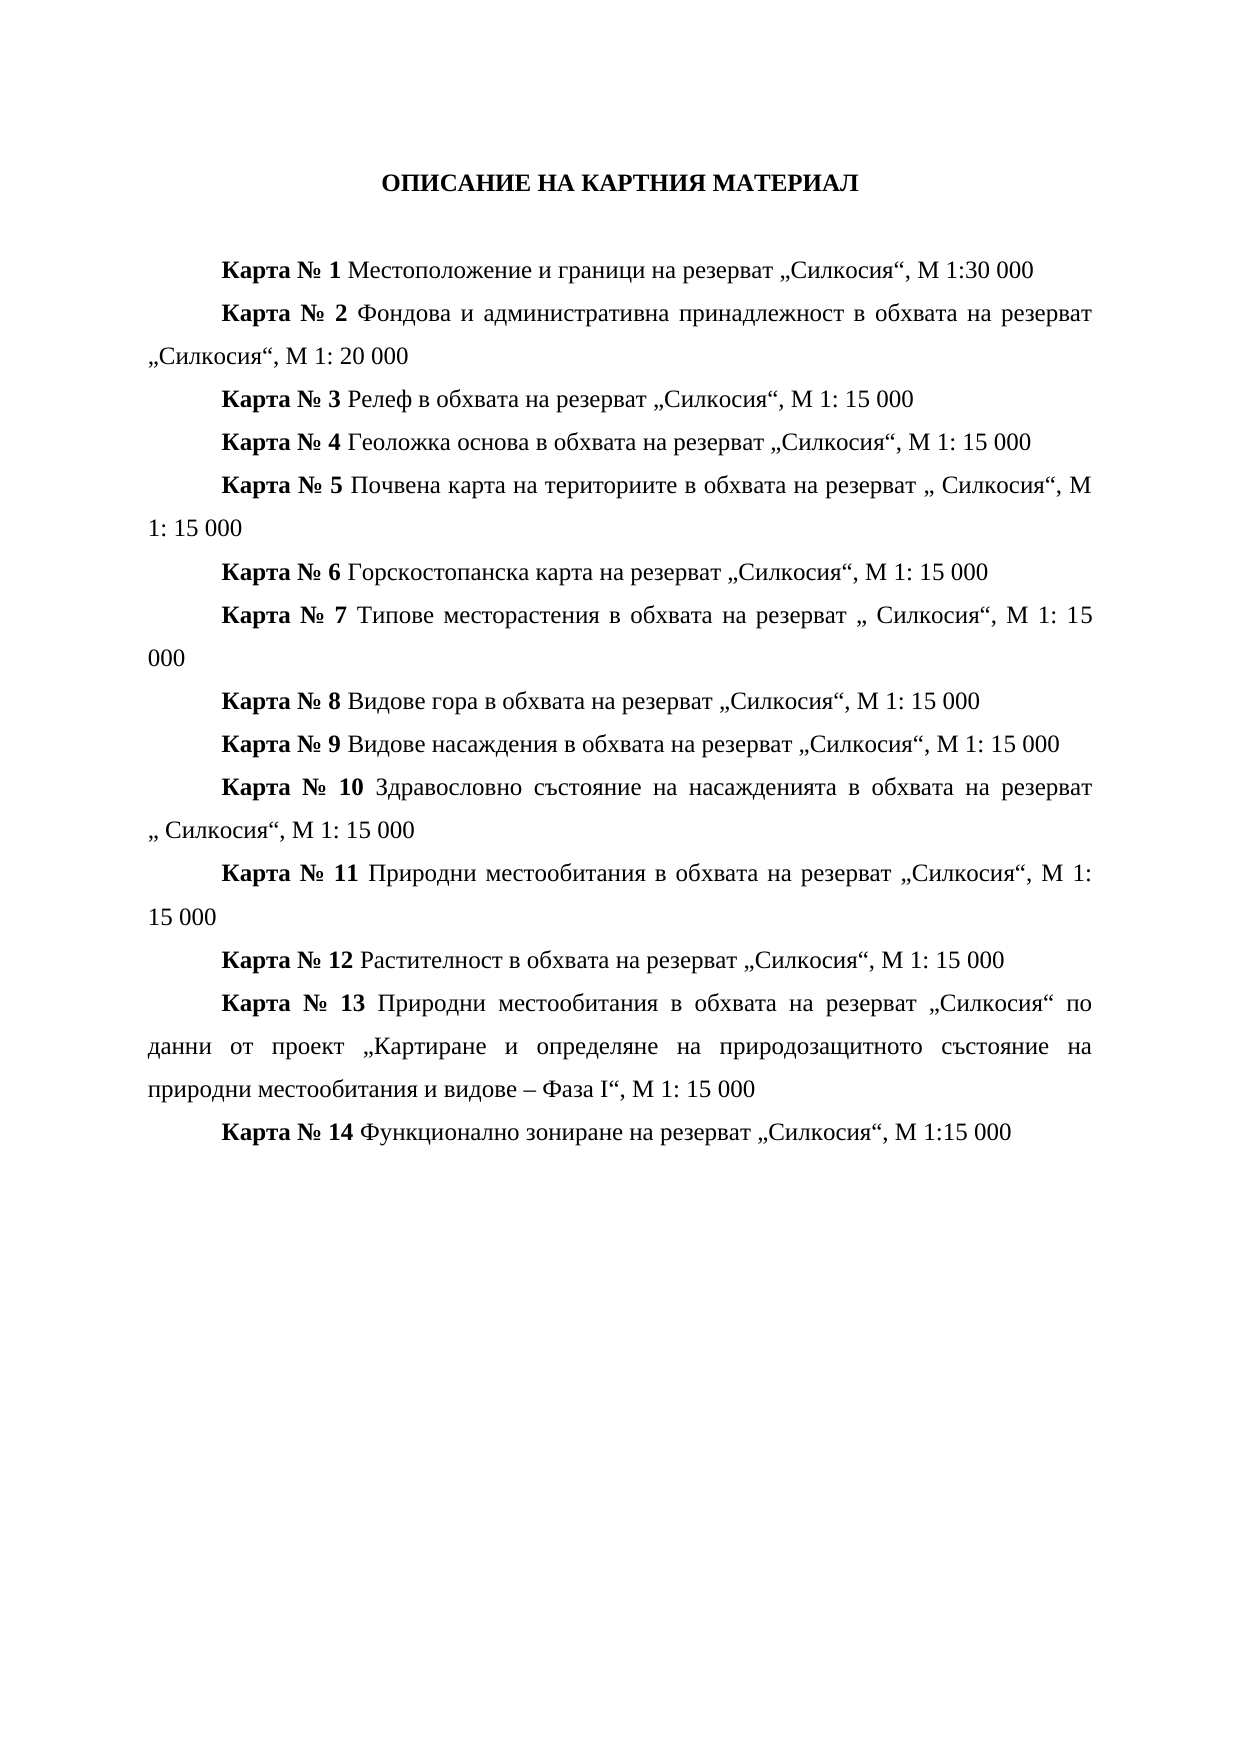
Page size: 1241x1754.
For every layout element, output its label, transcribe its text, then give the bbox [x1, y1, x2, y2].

list Карта № 7 Типове месторастения в обхвата на резерват „ Силкосия“, М 1: 15 000 [148, 600, 1093, 672]
list Карта № 2 Фондова и административна принадлежност в обхвата на резерват „Силкосия“, М 1: 20 000 [148, 298, 1093, 370]
list Карта № 5 Почвена карта на териториите в обхвата на резерват „ Силкосия“, М 1: 15 000 [148, 470, 1093, 542]
list Карта № 6 Горскостопанска карта на резерват „Силкосия“, М 1: 15 000 [148, 557, 1093, 585]
list Карта № 13 Природни местообитания в обхвата на резерват „Силкосия“ по данни от проект „Картиране и определяне на природозащитното състояние на природни местообитания и видове – Фаза І“, М 1: 15 000 [148, 988, 1093, 1103]
list Карта № 9 Видове насаждения в обхвата на резерват „Силкосия“, М 1: 15 000 [148, 729, 1093, 758]
list Карта № 12 Растителност в обхвата на резерват „Силкосия“, М 1: 15 000 [148, 945, 1093, 973]
list Карта № 1 Местоположение и граници на резерват „Силкосия“, М 1:30 000 [148, 255, 1093, 283]
list Карта № 8 Видове гора в обхвата на резерват „Силкосия“, М 1: 15 000 [148, 686, 1093, 715]
list ОПИСАНИЕ НА КАРТНИЯ МАТЕРИАЛ [148, 168, 1093, 197]
list Карта № 11 Природни местообитания в обхвата на резерват „Силкосия“, М 1: 15 000 [148, 858, 1093, 930]
list Карта № 4 Геоложка основа в обхвата на резерват „Силкосия“, М 1: 15 000 [148, 427, 1093, 456]
list Карта № 14 Функционално зониране на резерват „Силкосия“, М 1:15 000 [148, 1117, 1093, 1146]
list Карта № 3 Релеф в обхвата на резерват „Силкосия“, М 1: 15 000 [148, 384, 1093, 413]
list Карта № 10 Здравословно състояние на насажденията в обхвата на резерват „ Силкосия“, М 1: 15 000 [148, 772, 1093, 844]
